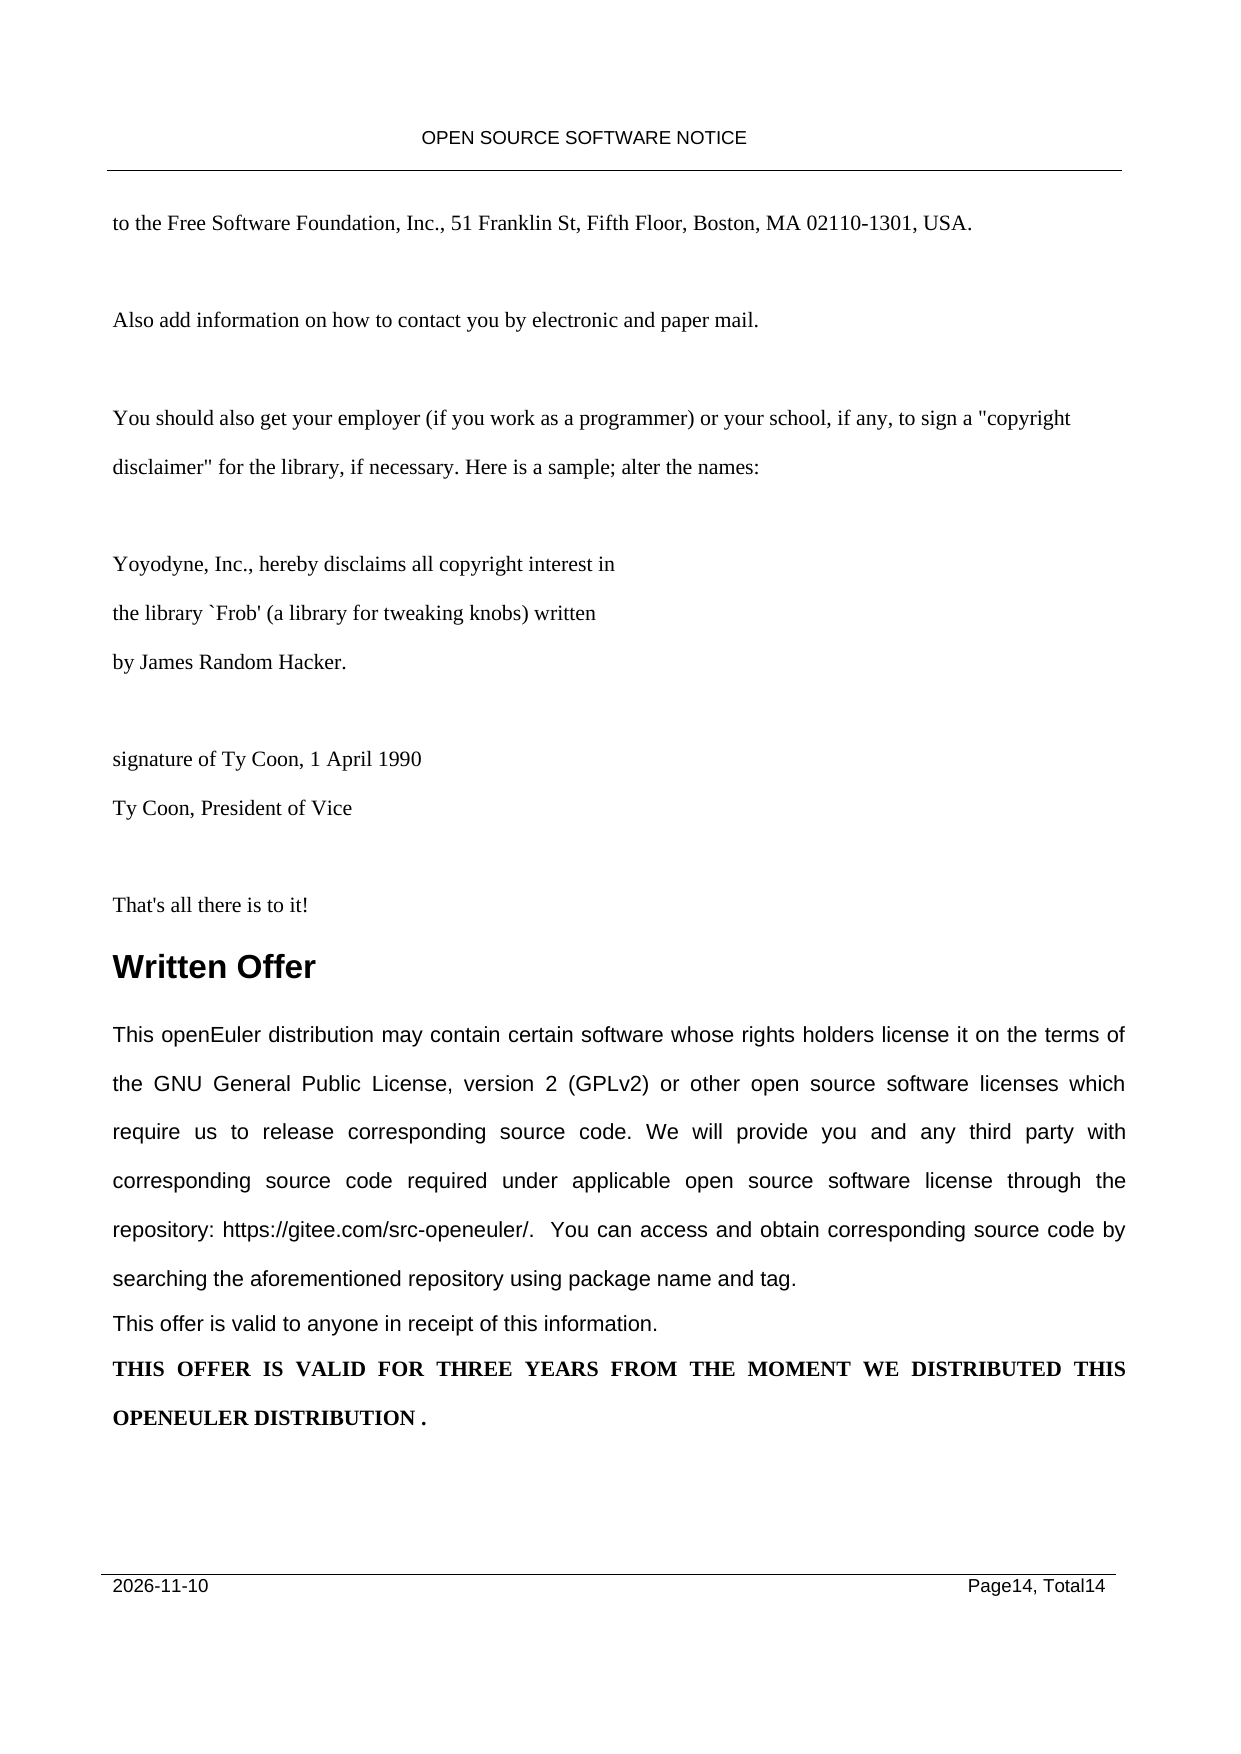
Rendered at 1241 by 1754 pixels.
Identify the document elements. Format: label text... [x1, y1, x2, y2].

text This openEuler distribution may contain certain software whose rights holders license it on the terms of the GNU General Public License, version 2 (GPLv2) or other open source software licenses which require us to release corresponding source code. We will provide you and any third party with corresponding source code required under applicable open source software license through the repository: https://gitee.com/src-openeuler/. You can access and obtain corresponding source code by searching the aforementioned repository using package name and tag. [112, 1018, 1128, 1294]
text Written Offer [112, 934, 1128, 999]
text THIS OFFER IS VALID FOR THREE YEARS FROM THE MOMENT WE DISTRIBUTED THIS OPENEULER DISTRIBUTION . [112, 1352, 1128, 1433]
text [112, 206, 1128, 921]
text This offer is valid to anyone in receipt of this information. [112, 1307, 1128, 1339]
